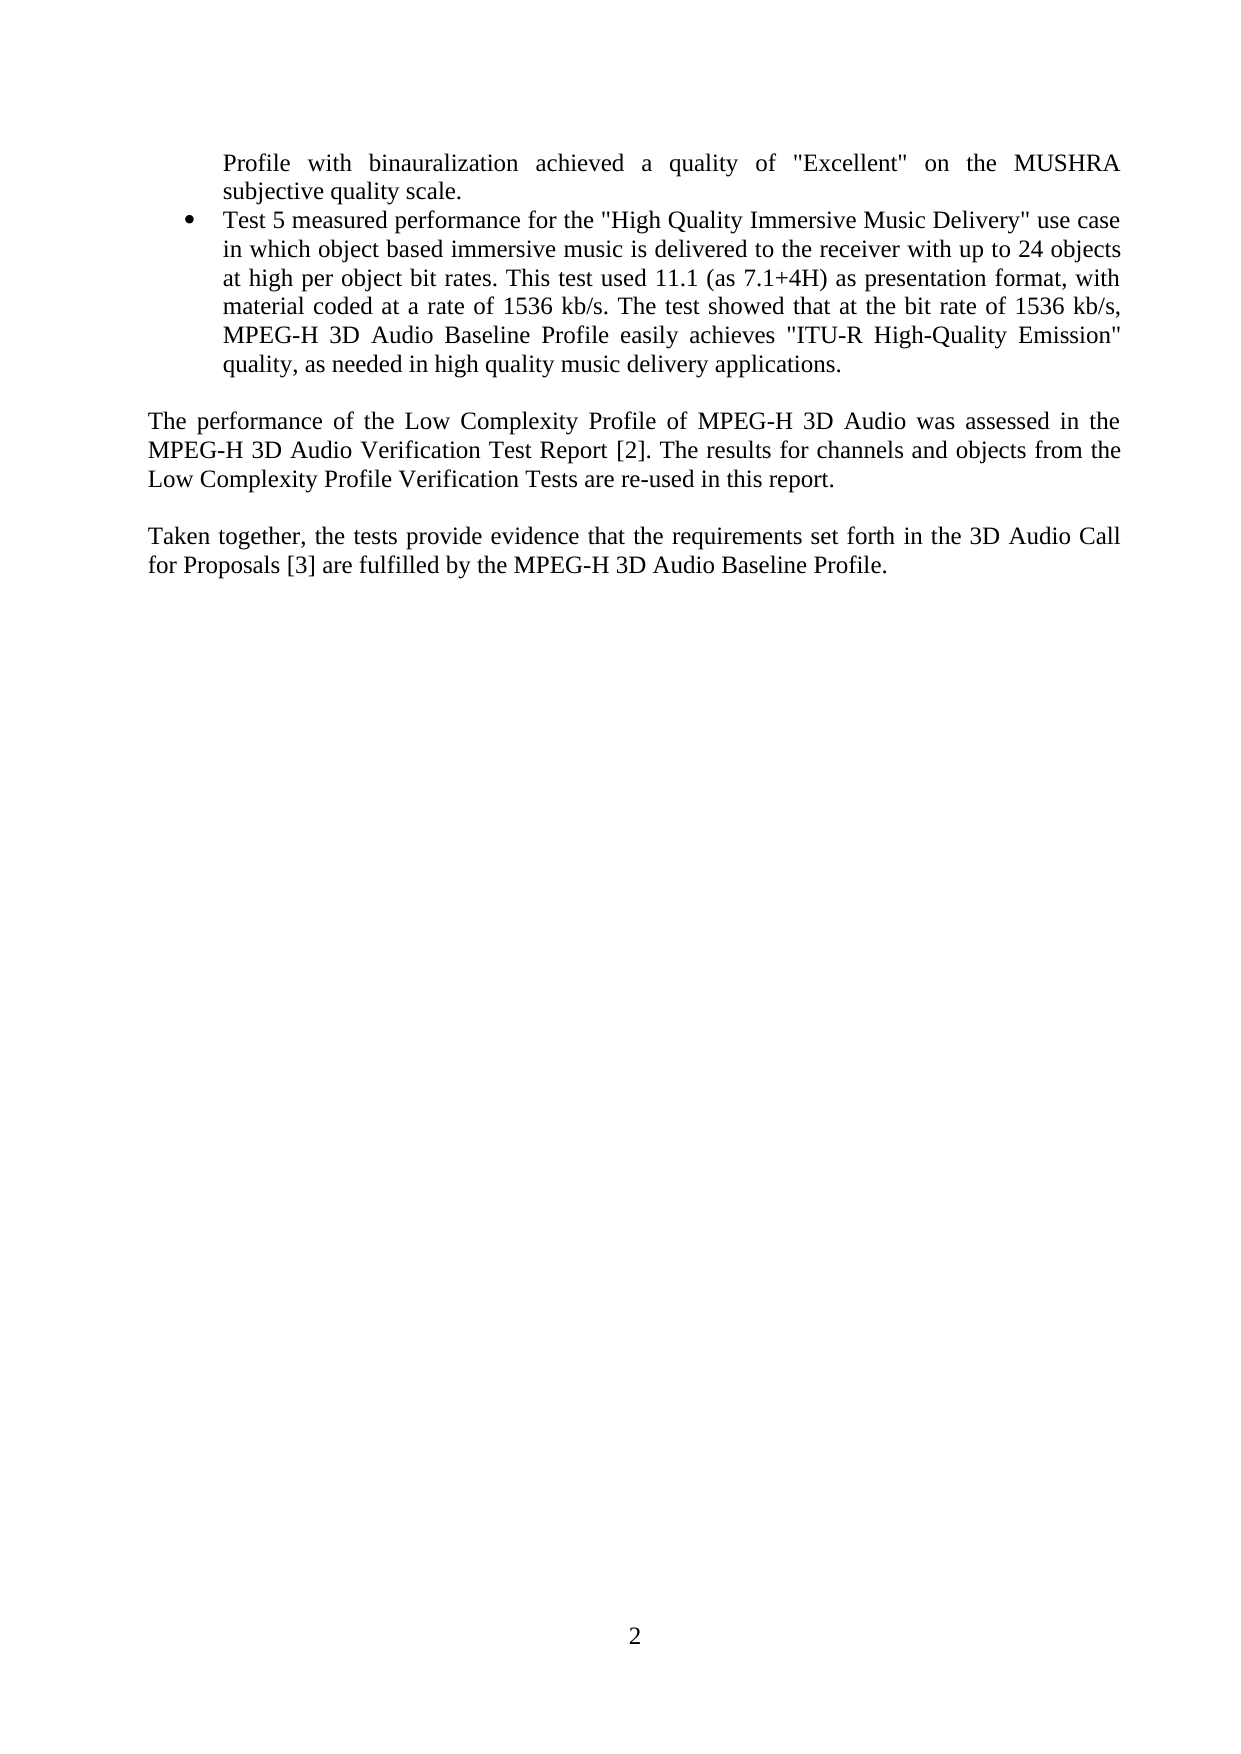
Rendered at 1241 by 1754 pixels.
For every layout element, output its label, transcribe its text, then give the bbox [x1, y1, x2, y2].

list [185, 148, 1122, 205]
text Taken together, the tests provide evidence that the requirements set forth in the 3D Audio Call for Proposals [2] are fulfilled by the MPEG-H 3D Audio Baseline Profile. [148, 521, 1122, 579]
list Test 5 measured performance for the "High Quality Immersive Music Delivery" use case in which object based immersive music is delivered to the receiver with up to 24 objects at high per object bit rates. This test used 11.1 (as 7.1+4H) as presentation format, with material coded at a rate of 1536 kb/s. The test showed that at the bit rate of 1536 kb/s, MPEG-H 3D Audio Baseline Profile easily achieves "ITU-R High-Quality Emission" quality, as needed in high quality music delivery applications. [185, 205, 1122, 378]
text The performance of the Low Complexity Profile of MPEG-H 3D Audio was assessed in the MPEG-H 3D Audio Verification Test Report [1]. The results for channels and objects from the Low Complexity Profile Verification Tests are re-used in this report. [148, 406, 1122, 493]
